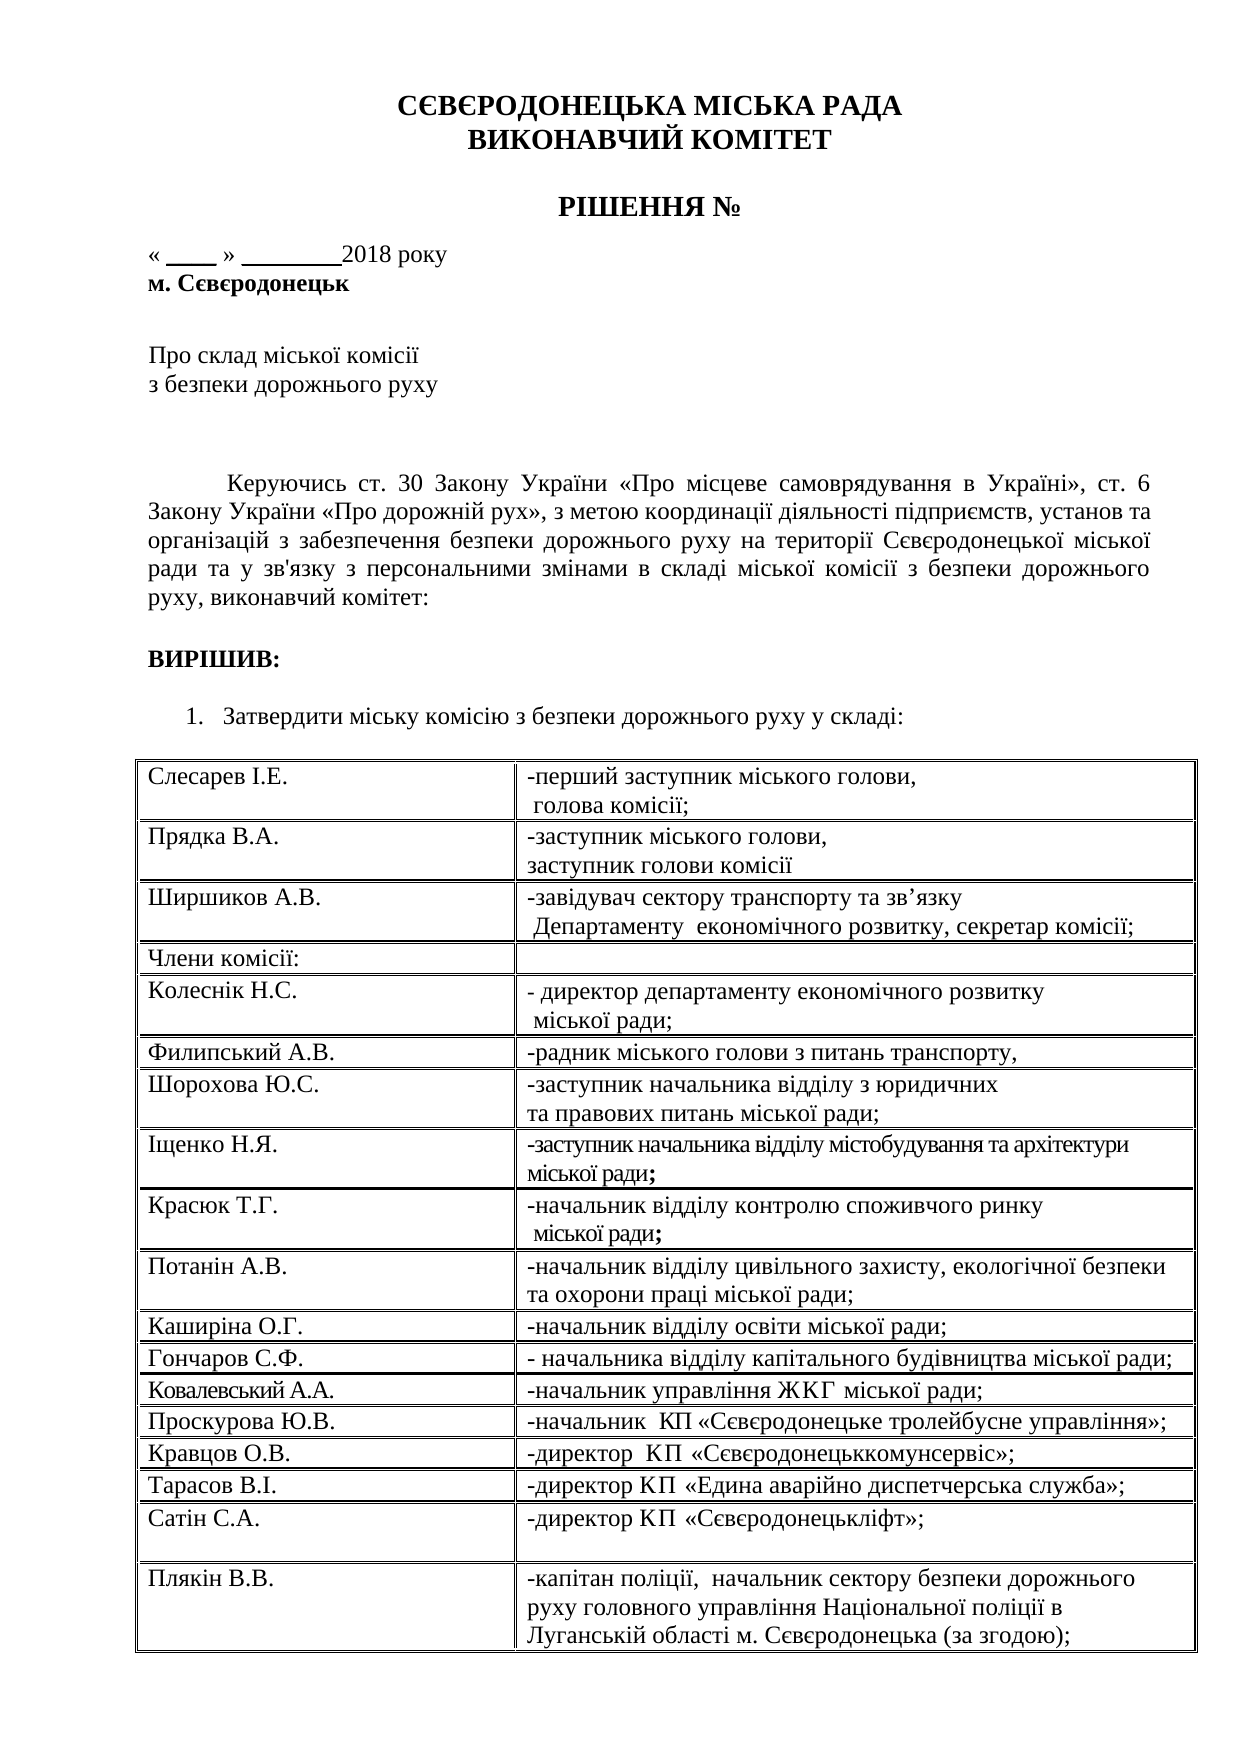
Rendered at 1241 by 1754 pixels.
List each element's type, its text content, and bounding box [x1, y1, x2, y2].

subtitle ВИКОНАВЧИЙ КОМІТЕТ [148, 122, 1152, 156]
subtitle СЄВЄРОДОНЕЦЬКА МІСЬКА РАДА [148, 88, 1152, 122]
table_cell Сатін С.А. [138, 1500, 514, 1561]
table_cell - начальника відділу капітального будівництва міської ради; [517, 1340, 1195, 1372]
subtitle РІШЕННЯ [148, 189, 1152, 223]
table_header -перший заступник міського голови, голова комісії; [516, 762, 1194, 819]
table_cell - директор департаменту економічного розвитку міської ради; [516, 973, 1196, 1034]
table_cell Колеснік Н.С. [136, 973, 516, 1034]
table_cell Члени комісії: [138, 940, 514, 973]
table_cell -начальник відділу цивільного захисту, екологічної безпеки та охорони праці міської ради; [517, 1248, 1195, 1308]
table_cell Прядка В.А. [136, 819, 516, 879]
table_cell Гончаров С.Ф. [138, 1340, 514, 1372]
table_cell -начальник КП «Сєвєродонецьке тролейбусне управління»; [516, 1404, 1196, 1436]
table_cell Каширіна О.Г. [138, 1309, 514, 1340]
table_cell Плякін В.В. [136, 1561, 516, 1649]
table_cell Кравцов О.В. [136, 1436, 516, 1467]
table_cell -капітан поліції, начальник сектору безпеки дорожнього руху головного управління Національної поліції в Луганській області м. Сєвєродонецька (за згодою); [516, 1561, 1196, 1649]
table_cell [517, 940, 1195, 973]
text Керуючись ст. 30 Закону України «Про місцеве самоврядування в Україні», ст. 6 Закону України «Про дорожній рух», з метою координації діяльності підприємств, установ та організацій з забезпечення безпеки дорожнього руху на території Сєвєродонецької міської ради та у зв'язку з персональними змінами в складі міської комісії з безпеки дорожнього руху, виконавчий комітет: [148, 468, 1152, 611]
table_cell -начальник відділу освіти міської ради; [517, 1309, 1195, 1340]
table_cell Филипський А.В. [138, 1034, 514, 1066]
table_cell -директор КП «Сєвєродонецькліфт»; [517, 1500, 1195, 1561]
table_cell Проскурова Ю.В. [136, 1404, 516, 1436]
table_cell -заступник начальника відділу з юридичних та правових питань міської ради; [517, 1066, 1195, 1127]
table_cell Потанін А.В. [138, 1248, 514, 1308]
table_cell -завідувач сектору транспорту та зв’язку Департаменту економічного розвитку, секретар комісії; [517, 879, 1195, 940]
text з безпеки дорожнього руху [148, 369, 601, 398]
text Про склад міської комісії [148, 340, 601, 369]
table_cell Іщенко Н.Я. [136, 1127, 516, 1187]
table_cell -начальник управління ЖКГ міської ради; [517, 1372, 1194, 1404]
table_header Слесарев І.Е. [138, 762, 516, 819]
text м. Сєвєродонецьк [148, 268, 1152, 297]
table_cell -начальник відділу контролю споживчого ринку міської ради; [517, 1187, 1194, 1248]
list Затвердити міську комісію з безпеки дорожнього руху у складі: [185, 701, 1014, 758]
table_cell -заступник міського голови, заступник голови комісії [516, 819, 1196, 879]
text « ____ » _______ 2018 року [148, 239, 1152, 268]
table_cell -заступник начальника відділу містобудування та архітектури міської ради; [516, 1127, 1196, 1187]
table_cell Тарасов В.І. [138, 1467, 514, 1500]
table_cell Ширшиков А.В. [138, 879, 514, 940]
table_cell -директор КП «Едина аварійно диспетчерська служба»; [517, 1467, 1195, 1500]
text ВИРІШИВ: [148, 644, 1155, 673]
table_cell -радник міського голови з питань транспорту, [517, 1034, 1195, 1066]
table_cell Ковалевський А.А. [138, 1372, 514, 1404]
table_cell Красюк Т.Г. [138, 1187, 514, 1248]
table_cell -директор КП «Сєвєродонецьккомунсервіс»; [516, 1436, 1196, 1467]
table_cell Шорохова Ю.С. [138, 1066, 514, 1127]
